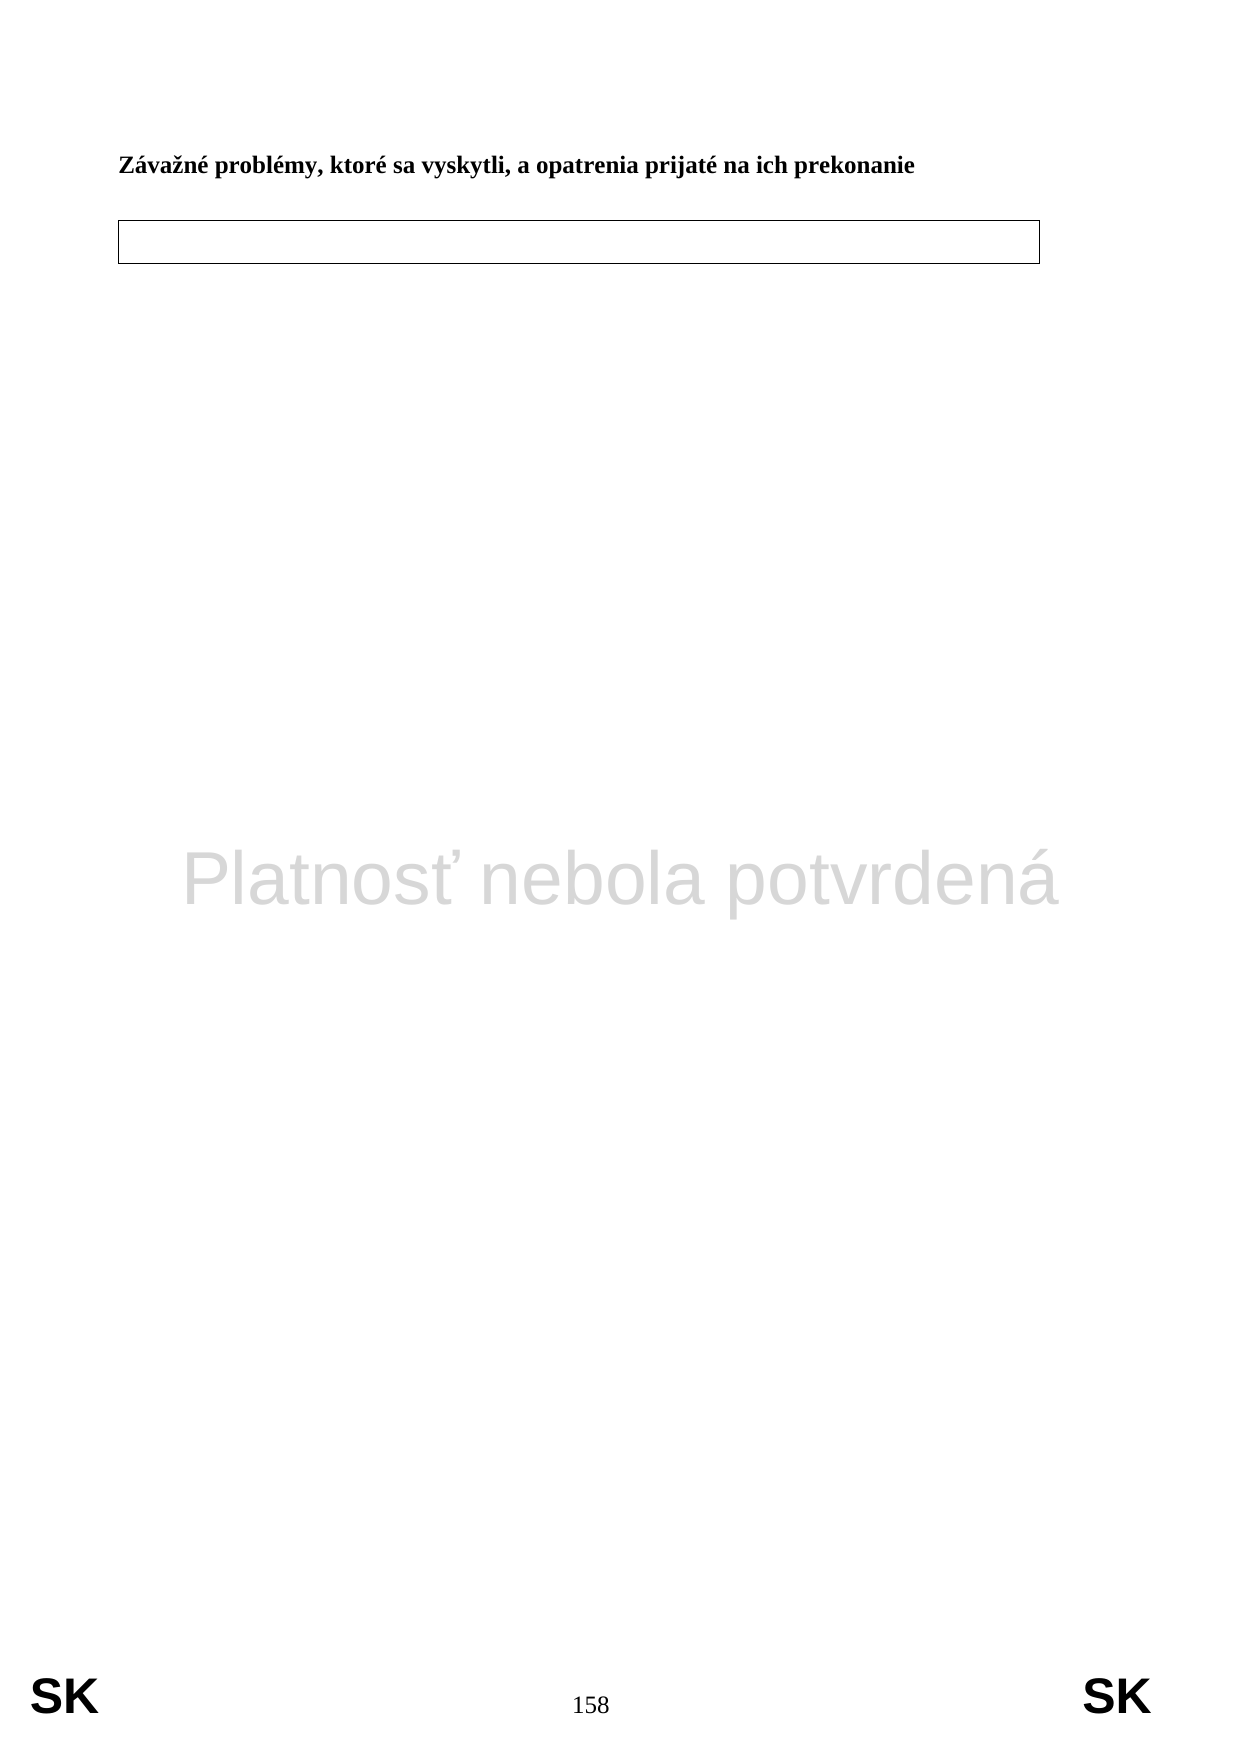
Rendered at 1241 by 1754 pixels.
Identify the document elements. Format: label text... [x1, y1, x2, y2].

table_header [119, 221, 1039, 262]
text Závažné problémy, ktoré sa vyskytli, a opatrenia prijaté na ich prekonanie [118, 150, 1187, 179]
